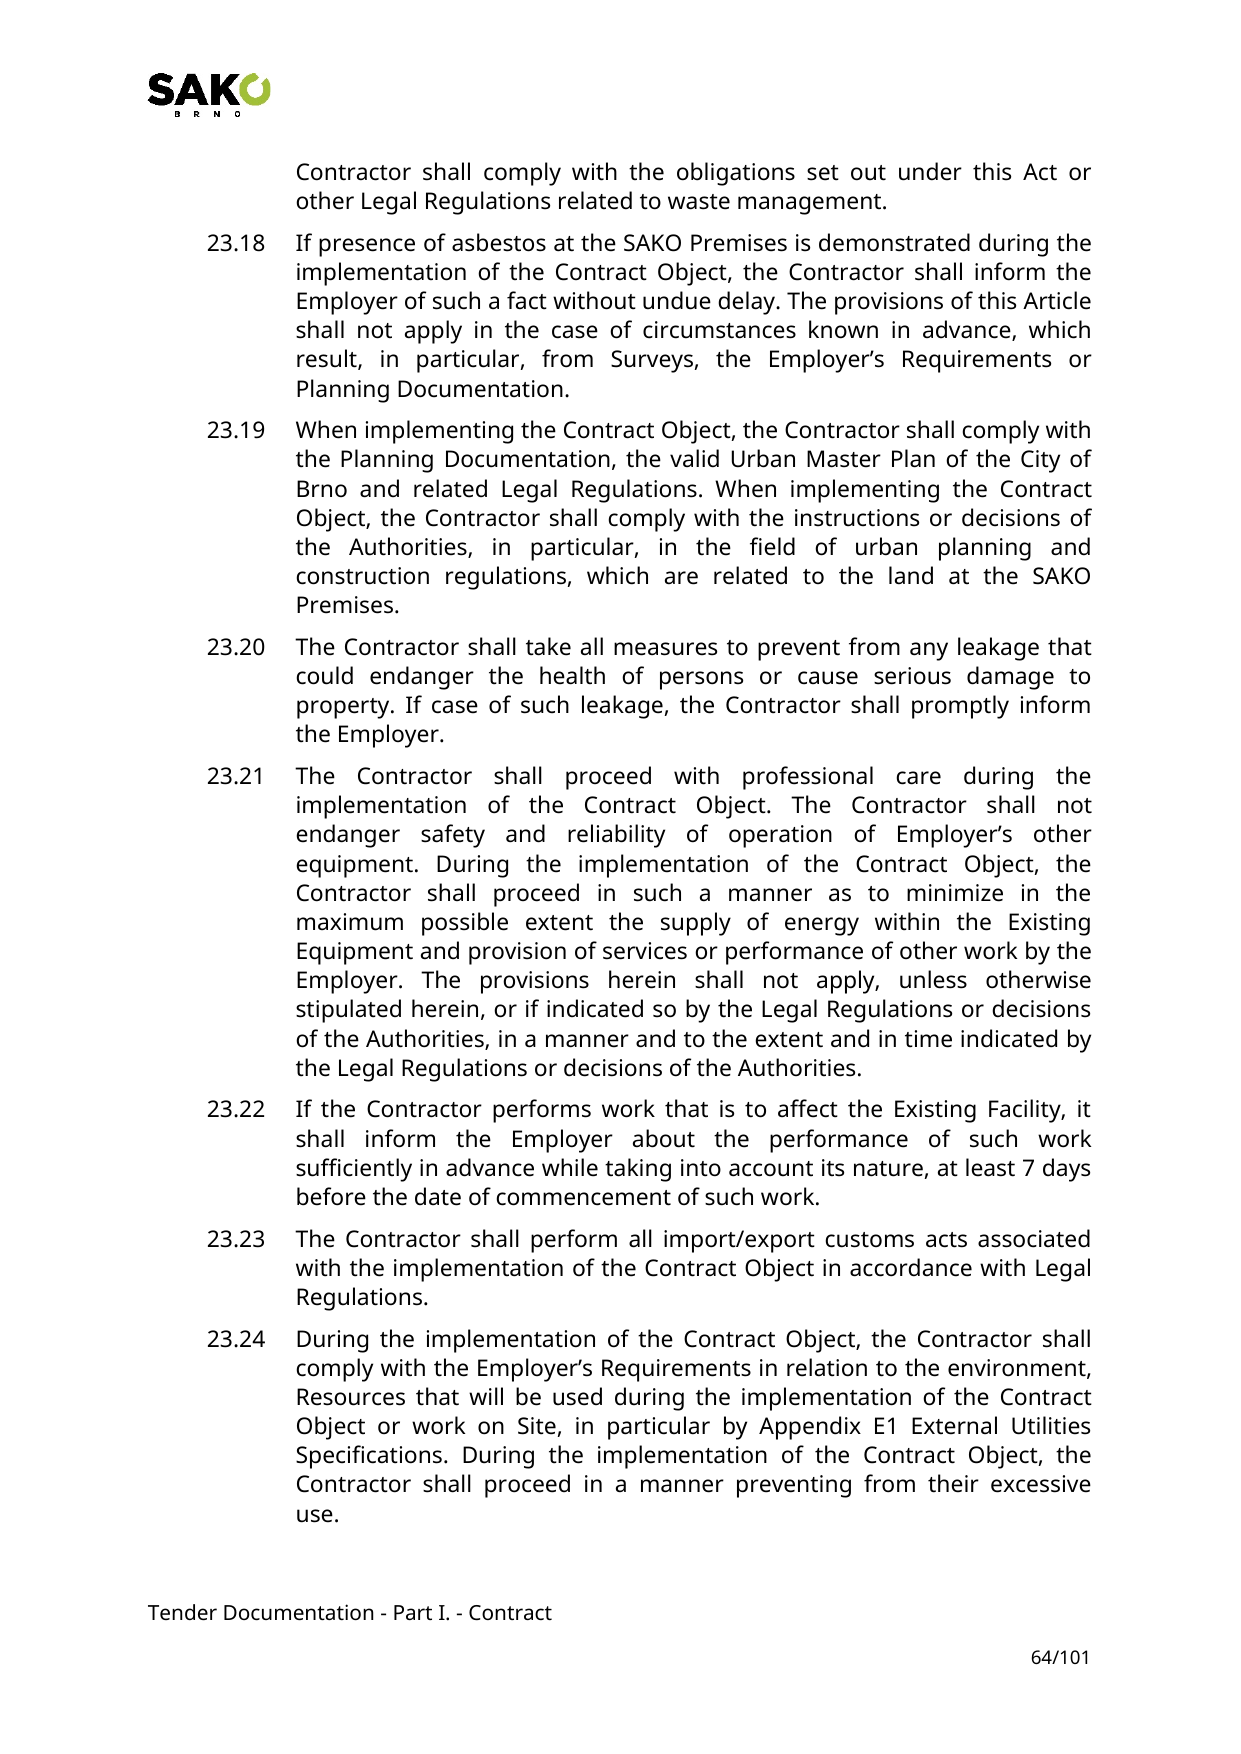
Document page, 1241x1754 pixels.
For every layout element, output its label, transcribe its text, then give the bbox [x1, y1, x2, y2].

list If the Contractor performs work that is to affect the Existing Facility, it shall inform the Employer about the performance of such work sufficiently in advance while taking into account its nature, at least 7 days before the date of commencement of such work. [207, 1094, 1093, 1211]
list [207, 157, 1093, 215]
list The Contractor shall proceed with professional care during the implementation of the Contract Object. The Contractor shall not endanger safety and reliability of operation of Employer’s other equipment. During the implementation of the Contract Object, the Contractor shall proceed in such a manner as to minimize in the maximum possible extent the supply of energy within the Existing Equipment and provision of services or performance of other work by the Employer. The provisions herein shall not apply, unless otherwise stipulated herein, or if indicated so by the Legal Regulations or decisions of the Authorities, in a manner and to the extent and in time indicated by the Legal Regulations or decisions of the Authorities. [207, 761, 1093, 1082]
list If presence of asbestos at the SAKO Premises is demonstrated during the implementation of the Contract Object, the Contractor shall inform the Employer of such a fact without undue delay. The provisions of this Article shall not apply in the case of circumstances known in advance, which result, in particular, from Surveys, the Employer’s Requirements or Planning Documentation. [207, 228, 1093, 403]
picture [147, 73, 271, 117]
list The Contractor shall take all measures to prevent from any leakage that could endanger the health of persons or cause serious damage to property. If case of such leakage, the Contractor shall promptly inform the Employer. [207, 632, 1093, 749]
list The Contractor shall perform all import/export customs acts associated with the implementation of the Contract Object in accordance with Legal Regulations. [207, 1224, 1093, 1311]
list During the implementation of the Contract Object, the Contractor shall comply with the Employer’s Requirements in relation to the environment, Resources that will be used during the implementation of the Contract Object or work on Site, in particular by Appendix E1 External Utilities Specifications. During the implementation of the Contract Object, the Contractor shall proceed in a manner preventing from their excessive use. [207, 1324, 1093, 1528]
list When implementing the Contract Object, the Contractor shall comply with the Planning Documentation, the valid Urban Master Plan of the City of Brno and related Legal Regulations. When implementing the Contract Object, the Contractor shall comply with the instructions or decisions of the Authorities, in particular, in the field of urban planning and construction regulations, which are related to the land at the SAKO Premises. [207, 415, 1093, 619]
